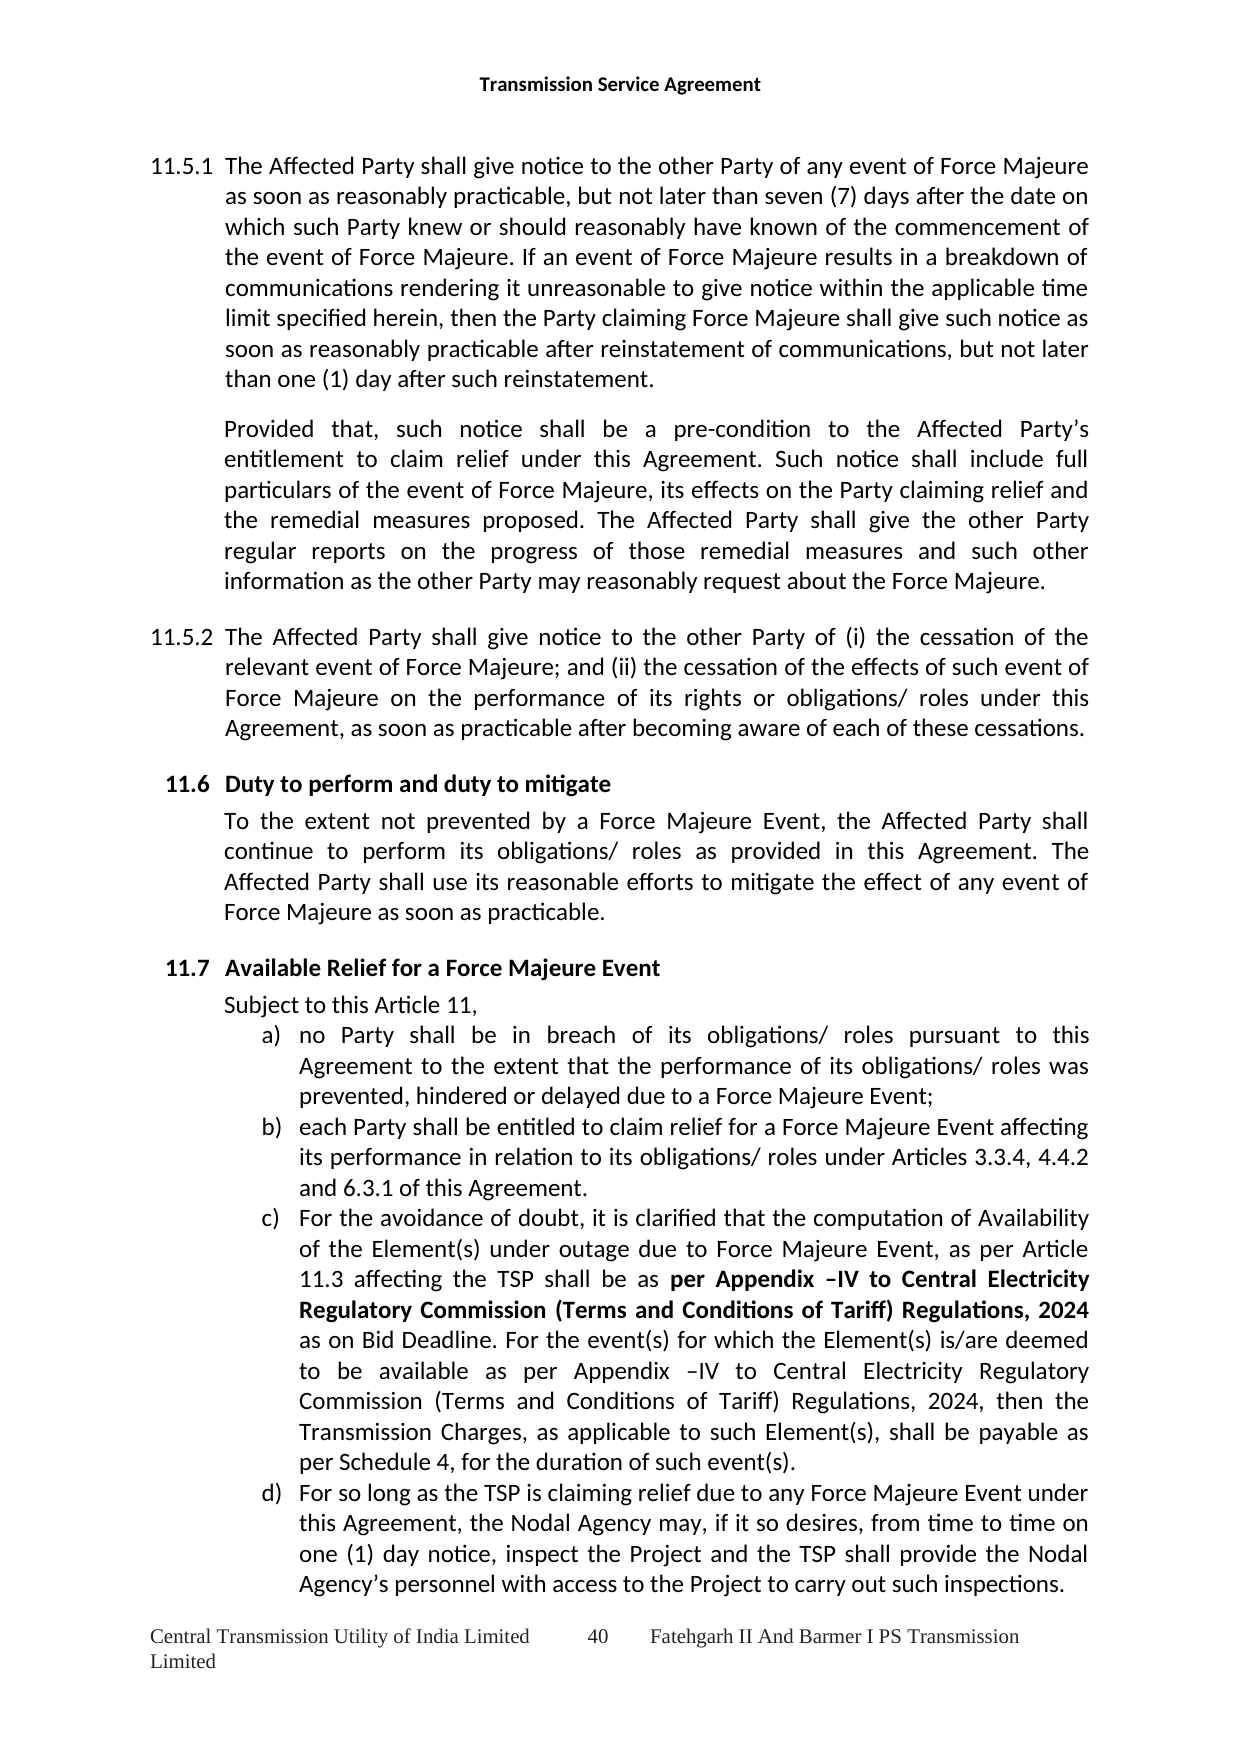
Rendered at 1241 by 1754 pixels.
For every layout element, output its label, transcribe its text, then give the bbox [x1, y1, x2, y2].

text Subject to this Article 11, [224, 989, 1090, 1019]
list each Party shall be entitled to claim relief for a Force Majeure Event affecting its performance in relation to its obligations/ roles under Articles 3.3.4, 4.4.2 and 6.3.1 of this Agreement. [261, 1111, 1090, 1202]
list For so long as the TSP is claiming relief due to any Force Majeure Event under this Agreement, the Nodal Agency may, if it so desires, from time to time on one (1) day notice, inspect the Project and the TSP shall provide the Nodal Agency’s personnel with access to the Project to carry out such inspections. [261, 1477, 1090, 1599]
text Provided that, such notice shall be a pre-condition to the Affected Party’s entitlement to claim relief under this Agreement. Such notice shall include full particulars of the event of Force Majeure, its effects on the Party claiming relief and the remedial measures proposed. The Affected Party shall give the other Party regular reports on the progress of those remedial measures and such other information as the other Party may reasonably request about the Force Majeure. [224, 413, 1090, 596]
list For the avoidance of doubt, it is clarified that the computation of Availability of the Element(s) under outage due to Force Majeure Event, as per Article 11.3 affecting the TSP shall be as per Appendix –IV to Central Electricity Regulatory Commission (Terms and Conditions of Tariff) Regulations, 2024 as on Bid Deadline. For the event(s) for which the Element(s) is/are deemed to be available as per Appendix –IV to Central Electricity Regulatory Commission (Terms and Conditions of Tariff) Regulations, 2024, then the Transmission Charges, as applicable to such Element(s), shall be payable as per Schedule 4, for the duration of such event(s). [261, 1202, 1090, 1477]
subtitle Available Relief for a Force Majeure Event [165, 952, 1090, 982]
subtitle The Affected Party shall give notice to the other Party of any event of Force Majeure as soon as reasonably practicable, but not later than seven (7) days after the date on which such Party knew or should reasonably have known of the commencement of the event of Force Majeure. If an event of Force Majeure results in a breakdown of communications rendering it unreasonable to give notice within the applicable time limit specified herein, then the Party claiming Force Majeure shall give such notice as soon as reasonably practicable after reinstatement of communications, but not later than one (1) day after such reinstatement. [150, 150, 1090, 394]
list no Party shall be in breach of its obligations/ roles pursuant to this Agreement to the extent that the performance of its obligations/ roles was prevented, hindered or delayed due to a Force Majeure Event; [261, 1019, 1090, 1111]
text To the extent not prevented by a Force Majeure Event, the Affected Party shall continue to perform its obligations/ roles as provided in this Agreement. The Affected Party shall use its reasonable efforts to mitigate the effect of any event of Force Majeure as soon as practicable. [224, 805, 1090, 927]
subtitle The Affected Party shall give notice to the other Party of (i) the cessation of the relevant event of Force Majeure; and (ii) the cessation of the effects of such event of Force Majeure on the performance of its rights or obligations/ roles under this Agreement, as soon as practicable after becoming aware of each of these cessations. [150, 621, 1090, 743]
subtitle Duty to perform and duty to mitigate [165, 768, 1090, 799]
